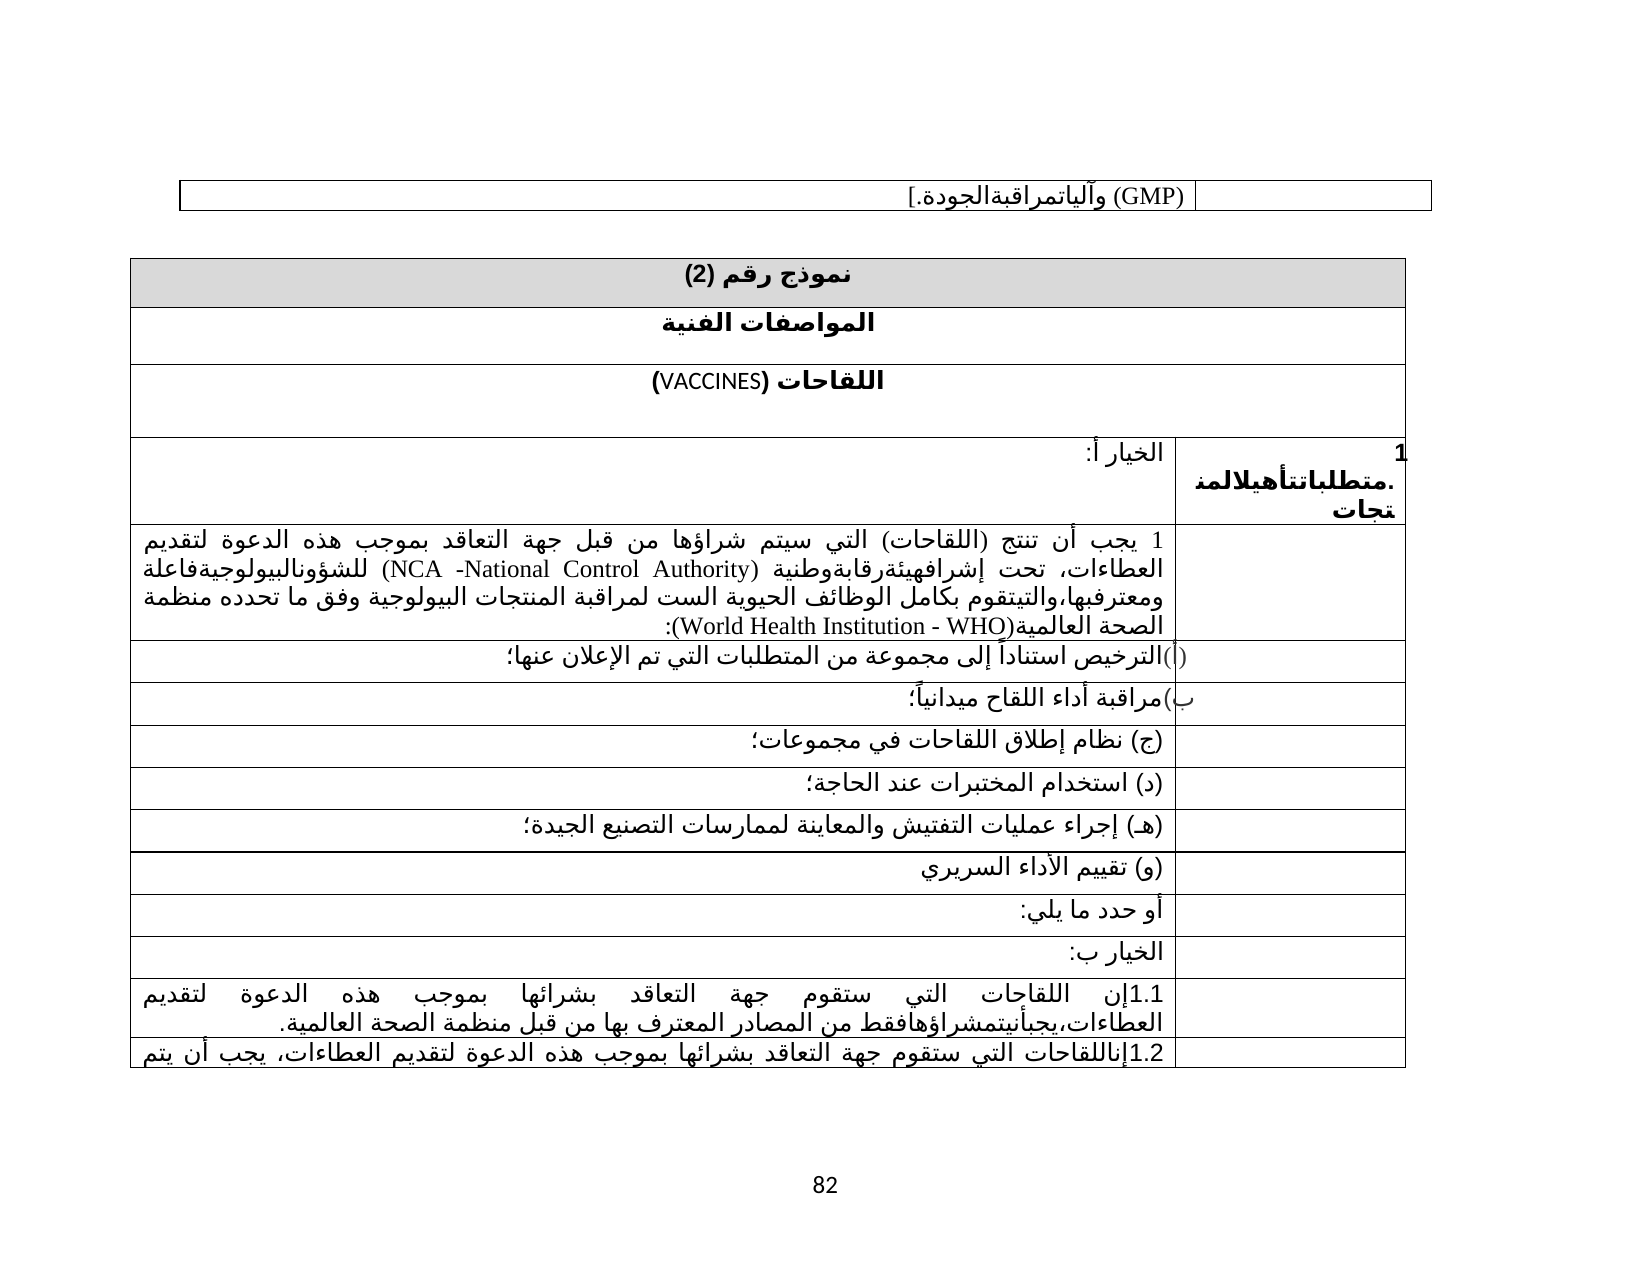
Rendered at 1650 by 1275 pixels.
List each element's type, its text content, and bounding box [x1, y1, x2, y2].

table_cell [1176, 1038, 1405, 1067]
table_cell [1176, 683, 1405, 724]
table_cell [1176, 937, 1405, 978]
table_cell [1176, 979, 1405, 1037]
table_cell الخيار ب: [131, 937, 1175, 978]
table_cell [131, 1038, 1175, 1067]
table_cell المواصفات الفنية [131, 308, 1405, 364]
table_cell (ج) نظام إطلاق اللقاحات في مجموعات؛ [131, 726, 1175, 767]
table_cell (هـ) إجراء عمليات التفتيش والمعاينة لممارسات التصنيع الجيدة؛ [131, 810, 1175, 851]
table_cell [1176, 525, 1405, 640]
table_cell [1176, 810, 1405, 851]
table_cell 1 يجب أن تنتج (اللقاحات) التي سيتم شراؤها من قبل جهة التعاقد بموجب هذه الدعوة لتقديم العطاءات، تحت إشرافهيئةرقابةوطنية (NCA -National Control Authority) للشؤونالبيولوجيةفاعلة ومعترفبها،والتيتقوم بكامل الوظائف الحيوية الست لمراقبة المنتجات البيولوجية وفق ما تحدده منظمة الصحة العالمية(World Health Institution - WHO): [131, 525, 1175, 640]
table_cell 1.متطلباتتأهيلالمنتجات [1176, 438, 1405, 524]
table_cell الخيار أ: [131, 438, 1175, 524]
table_cell اللقاحات (VACCINES) [131, 365, 1405, 437]
table_cell [1196, 181, 1431, 210]
table_cell (و) تقييم الأداء السريري [131, 853, 1175, 894]
table_cell [1176, 726, 1405, 767]
table_header نموذج رقم (2) [131, 259, 1405, 307]
table_cell [1176, 768, 1405, 809]
table_cell [1176, 641, 1405, 682]
table_cell مراقبة أداء اللقاح ميدانياً؛ [131, 683, 1175, 724]
table_cell الترخيص استناداً إلى مجموعة من المتطلبات التي تم الإعلان عنها؛ [131, 641, 1175, 682]
table_cell [1176, 853, 1405, 894]
table_cell [1176, 895, 1405, 936]
table_cell أو حدد ما يلي: [131, 895, 1175, 936]
table_cell 1.1إن اللقاحات التي ستقوم جهة التعاقد بشرائها بموجب هذه الدعوة لتقديم العطاءات،يجبأنيتمشراؤهافقط من المصادر المعترف بها من قبل منظمة الصحة العالمية. [131, 979, 1175, 1037]
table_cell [181, 181, 1195, 210]
table_cell (د) استخدام المختبرات عند الحاجة؛ [131, 768, 1175, 809]
